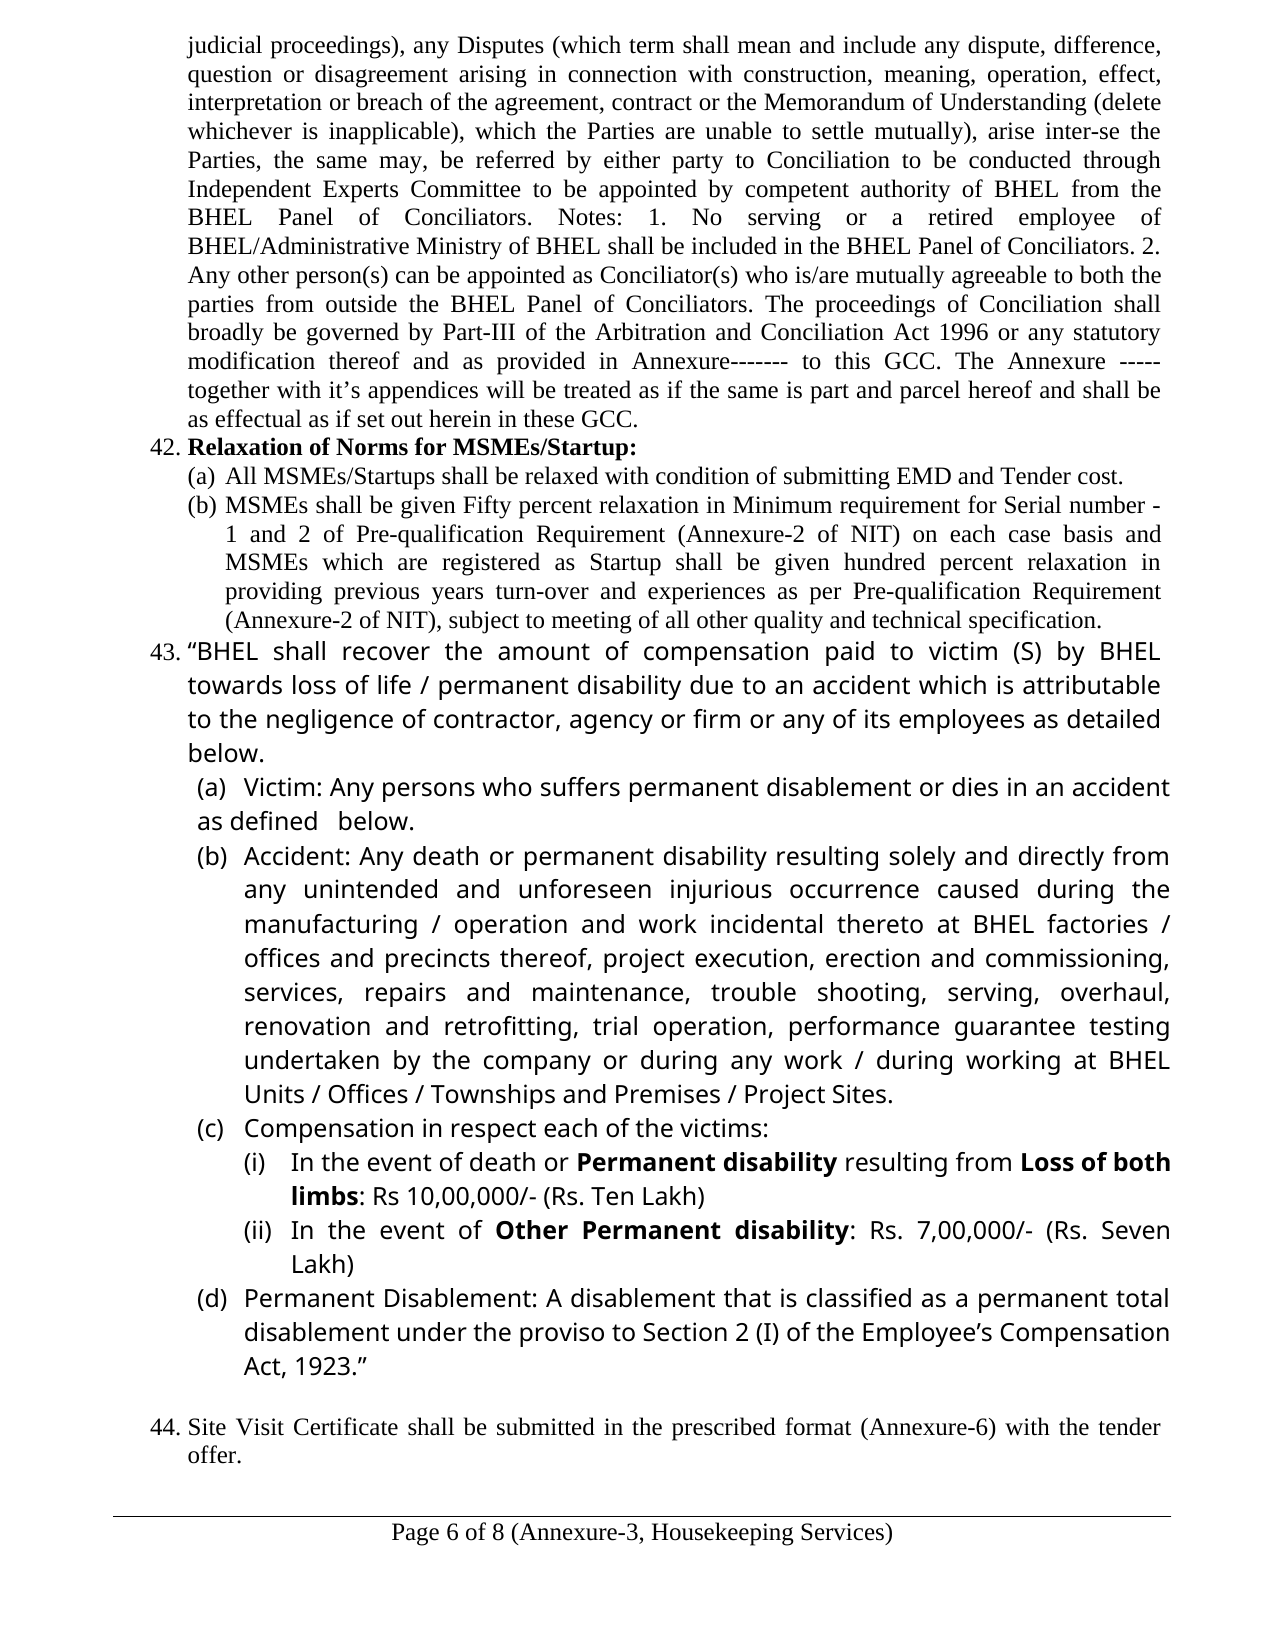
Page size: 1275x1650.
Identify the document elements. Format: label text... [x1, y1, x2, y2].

list “BHEL shall recover the amount of compensation paid to victim (S) by BHEL towards loss of life / permanent disability due to an accident which is attributable to the negligence of contractor, agency or firm or any of its employees as detailed below. [150, 634, 1162, 770]
list MSMEs shall be given Fifty percent relaxation in Minimum requirement for Serial number -1 and 2 of Pre-qualification Requirement (Annexure-2 of NIT) on each case basis and MSMEs which are registered as Startup shall be given hundred percent relaxation in providing previous years turn-over and experiences as per Pre-qualification Requirement (Annexure-2 of NIT), subject to meeting of all other quality and technical specification. [187, 490, 1162, 634]
list Permanent Disablement: A disablement that is classified as a permanent total disablement under the proviso to Section 2 (I) of the Employee’s Compensation Act, 1923.” [197, 1281, 1171, 1383]
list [131, 30, 1162, 432]
list All MSMEs/Startups shall be relaxed with condition of submitting EMD and Tender cost. [187, 461, 1162, 490]
list In the event of Other Permanent disability: Rs. 7,00,000/- (Rs. Seven Lakh) [244, 1213, 1171, 1281]
list Compensation in respect each of the victims: [197, 1111, 1171, 1145]
list Relaxation of Norms for MSMEs/Startup: [150, 432, 1162, 461]
list Victim: Any persons who suffers permanent disablement or dies in an accident as defined below. [197, 770, 1171, 838]
list In the event of death or Permanent disability resulting from Loss of both limbs: Rs 10,00,000/- (Rs. Ten Lakh) [244, 1145, 1171, 1213]
list Site Visit Certificate shall be submitted in the prescribed format (Annexure-6) with the tender offer. [150, 1412, 1162, 1469]
list Accident: Any death or permanent disability resulting solely and directly from any unintended and unforeseen injurious occurrence caused during the manufacturing / operation and work incidental thereto at BHEL factories / offices and precincts thereof, project execution, erection and commissioning, services, repairs and maintenance, trouble shooting, serving, overhaul, renovation and retrofitting, trial operation, performance guarantee testing undertaken by the company or during any work / during working at BHEL Units / Offices / Townships and Premises / Project Sites. [197, 838, 1171, 1111]
